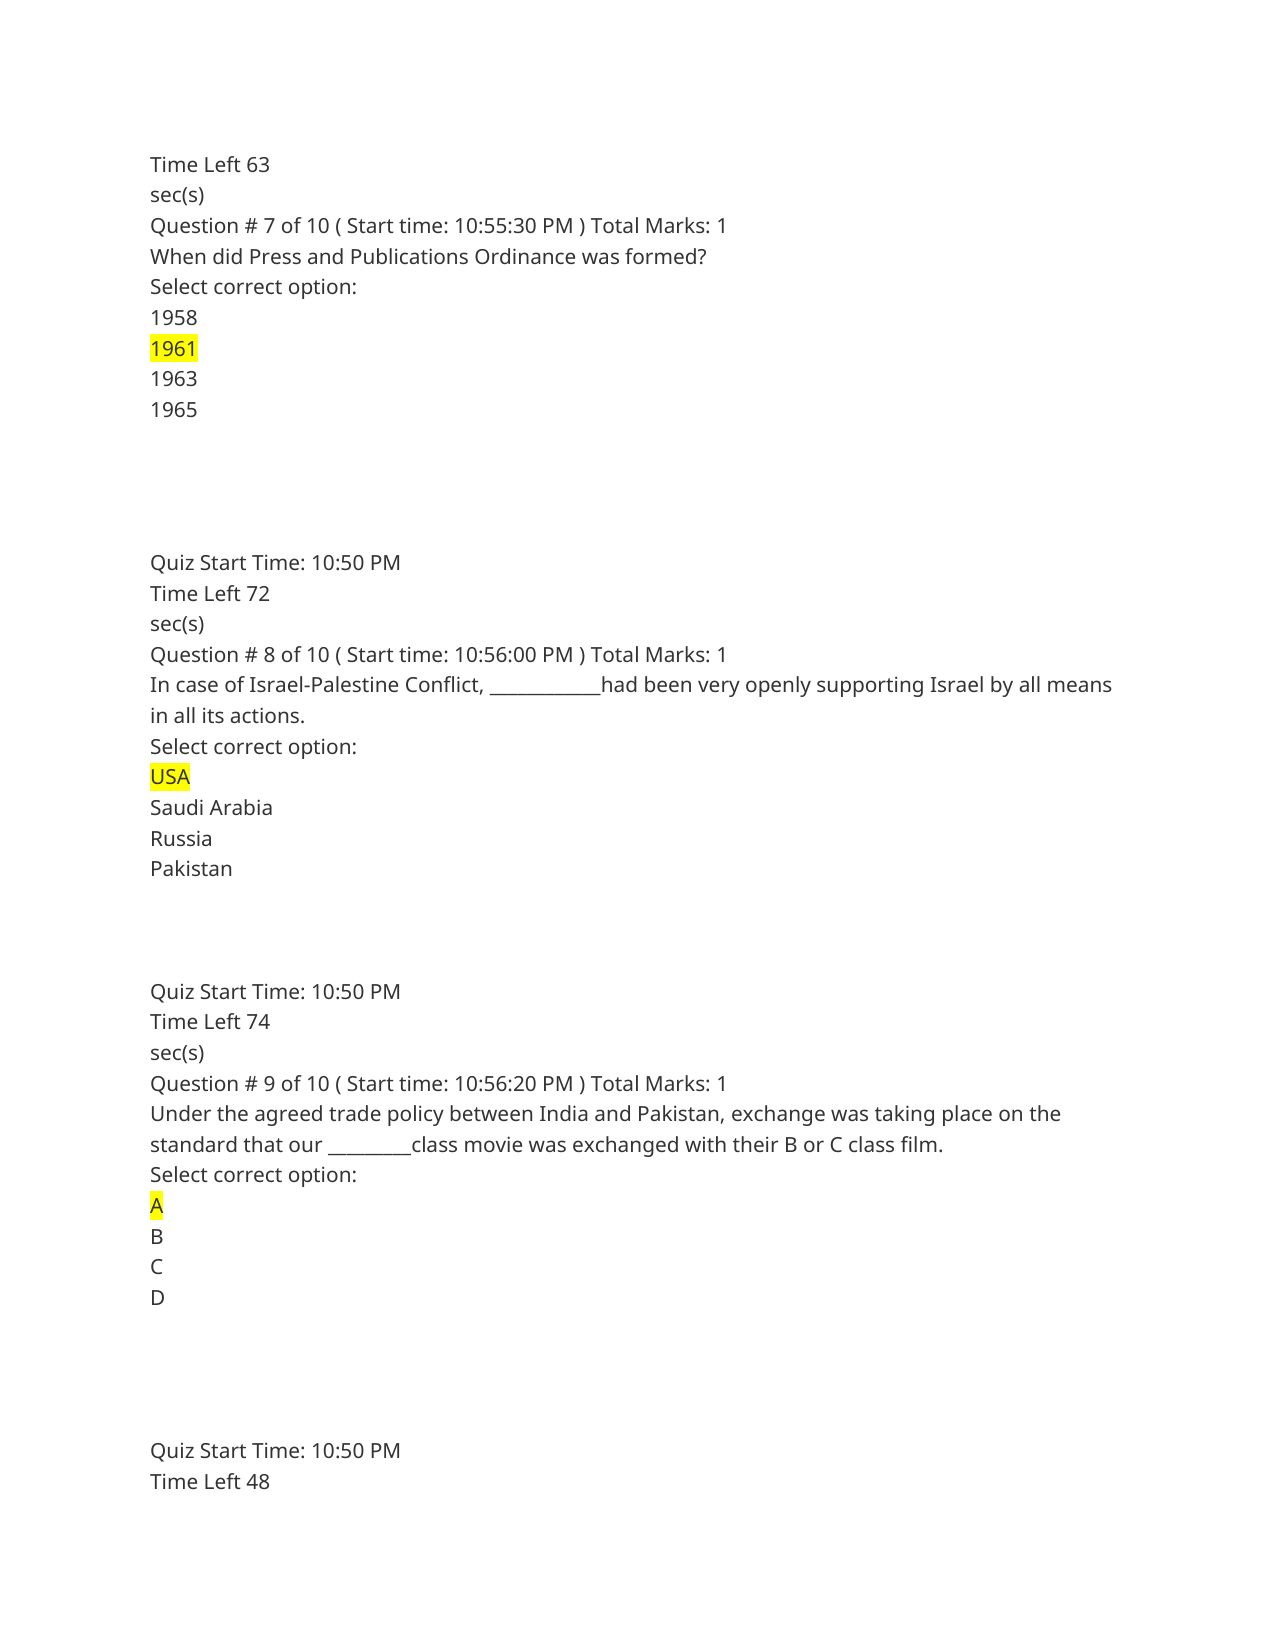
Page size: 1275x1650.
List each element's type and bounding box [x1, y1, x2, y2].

text [150, 150, 1125, 1495]
